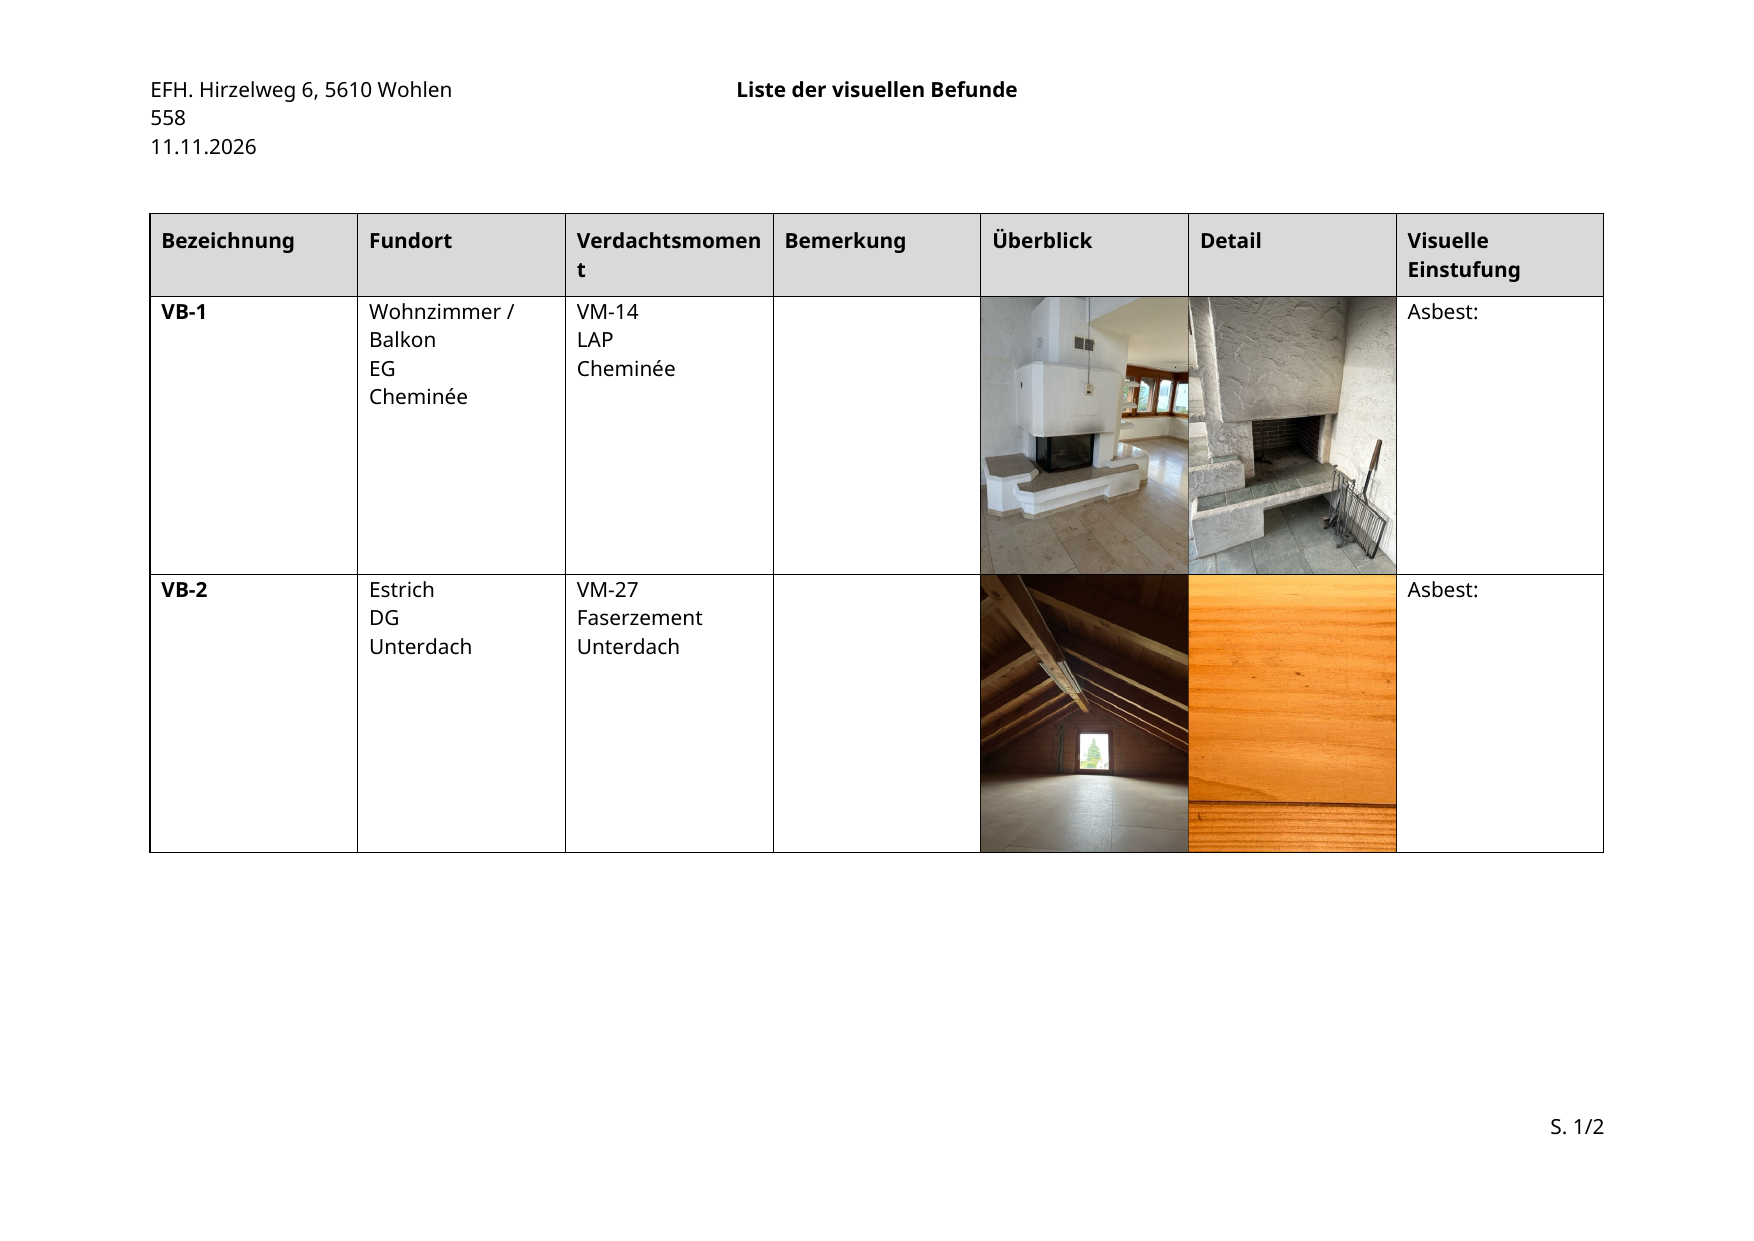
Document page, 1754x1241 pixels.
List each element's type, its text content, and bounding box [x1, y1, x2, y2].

table_cell VB-2 [151, 575, 357, 852]
table_cell VB-1 [151, 297, 357, 574]
table_header Bezeichnung [151, 214, 357, 296]
table_cell Estrich DG Unterdach [358, 575, 565, 852]
table_header Fundort [358, 214, 565, 296]
table_cell Asbest: [1397, 297, 1603, 574]
table_cell VM-27 Faserzement Unterdach [566, 575, 773, 852]
picture [980, 575, 1397, 852]
table_cell [774, 297, 980, 574]
table_header Detail [1189, 214, 1396, 296]
table_cell VM-14 LAP Cheminée [566, 297, 773, 574]
table_header Verdachtsmoment [566, 214, 773, 296]
table_header Visuelle Einstufung [1397, 214, 1603, 296]
table_header Bemerkung [774, 214, 980, 296]
table_cell Wohnzimmer / Balkon EG Cheminée [358, 297, 565, 574]
table_cell [774, 575, 980, 852]
picture [980, 297, 1397, 574]
table_cell Asbest: [1397, 575, 1603, 852]
table_header Überblick [981, 214, 1188, 296]
